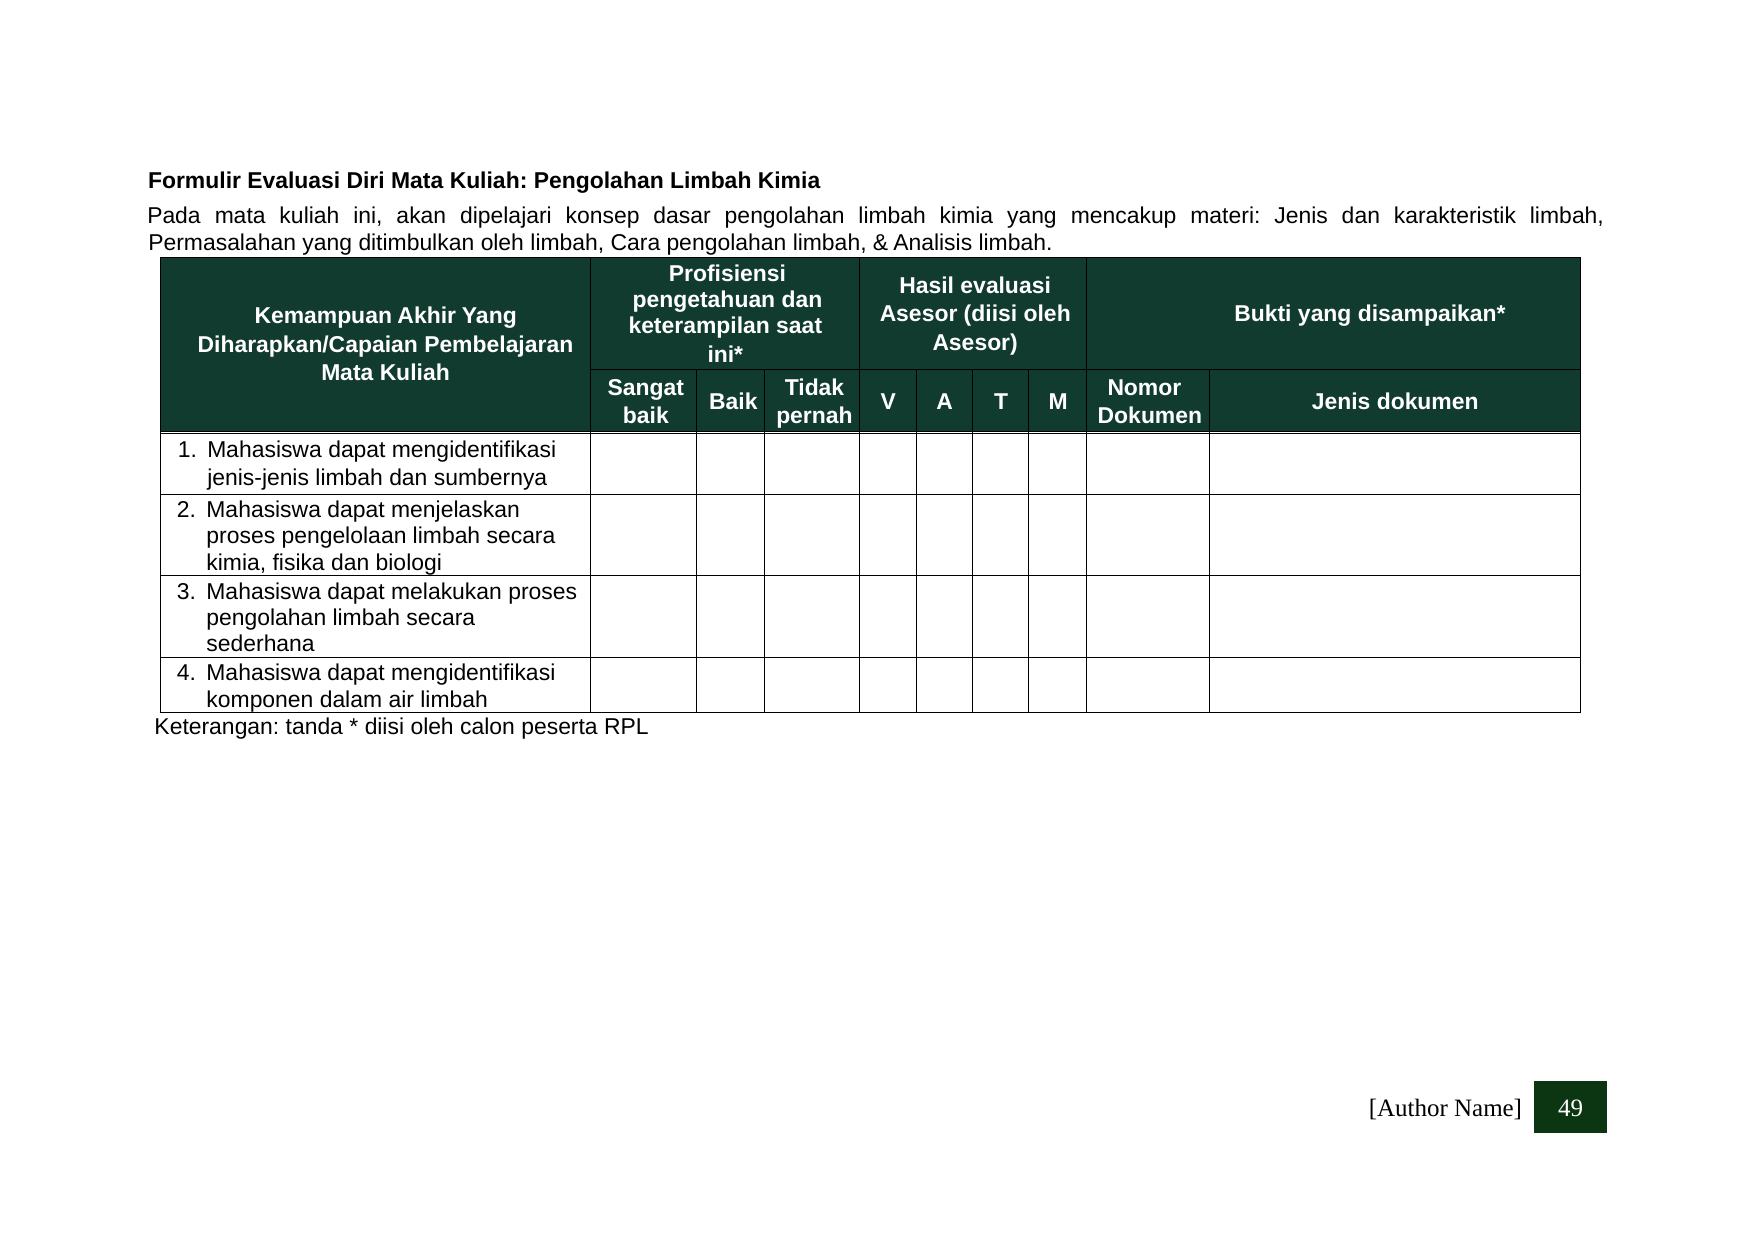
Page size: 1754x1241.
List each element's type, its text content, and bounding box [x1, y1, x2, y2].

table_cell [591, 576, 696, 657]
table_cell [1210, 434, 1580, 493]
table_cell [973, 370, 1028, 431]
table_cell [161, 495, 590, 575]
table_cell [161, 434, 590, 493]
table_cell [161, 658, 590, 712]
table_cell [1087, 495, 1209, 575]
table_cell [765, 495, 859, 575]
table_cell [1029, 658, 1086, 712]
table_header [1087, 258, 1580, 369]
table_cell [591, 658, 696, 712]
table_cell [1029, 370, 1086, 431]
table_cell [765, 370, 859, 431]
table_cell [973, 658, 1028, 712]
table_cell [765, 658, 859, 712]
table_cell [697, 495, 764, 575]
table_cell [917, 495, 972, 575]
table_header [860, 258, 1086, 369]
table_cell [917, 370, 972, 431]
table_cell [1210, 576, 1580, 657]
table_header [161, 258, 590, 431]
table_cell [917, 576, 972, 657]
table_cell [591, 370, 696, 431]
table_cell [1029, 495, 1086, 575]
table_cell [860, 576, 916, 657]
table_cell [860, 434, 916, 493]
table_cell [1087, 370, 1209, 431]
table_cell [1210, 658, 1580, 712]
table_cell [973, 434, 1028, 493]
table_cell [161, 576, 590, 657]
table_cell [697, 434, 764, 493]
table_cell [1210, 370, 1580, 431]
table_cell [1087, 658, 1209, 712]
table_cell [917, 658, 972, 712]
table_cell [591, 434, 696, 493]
text Keterangan: tanda * diisi oleh calon peserta RPL [148, 713, 1607, 739]
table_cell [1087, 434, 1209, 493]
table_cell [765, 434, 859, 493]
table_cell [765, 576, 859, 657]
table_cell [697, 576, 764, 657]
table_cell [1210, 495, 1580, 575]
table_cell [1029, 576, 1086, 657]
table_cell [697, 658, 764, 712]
subtitle Formulir Evaluasi Diri Mata Kuliah: Pengolahan Limbah Kimia [148, 167, 1607, 193]
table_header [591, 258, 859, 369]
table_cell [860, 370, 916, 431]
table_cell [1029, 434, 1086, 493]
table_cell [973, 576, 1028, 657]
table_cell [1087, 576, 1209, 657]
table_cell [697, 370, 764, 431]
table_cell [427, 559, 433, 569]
text Pada mata kuliah ini, akan dipelajari konsep dasar pengolahan limbah kimia yang mencakup materi: Jenis dan karakteristik limbah, Permasalahan yang ditimbulkan oleh limbah, Cara pengolahan limbah, & Analisis limbah. [147, 202, 1605, 256]
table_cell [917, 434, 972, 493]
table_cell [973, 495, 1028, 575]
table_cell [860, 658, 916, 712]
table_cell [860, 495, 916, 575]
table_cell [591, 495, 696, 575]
